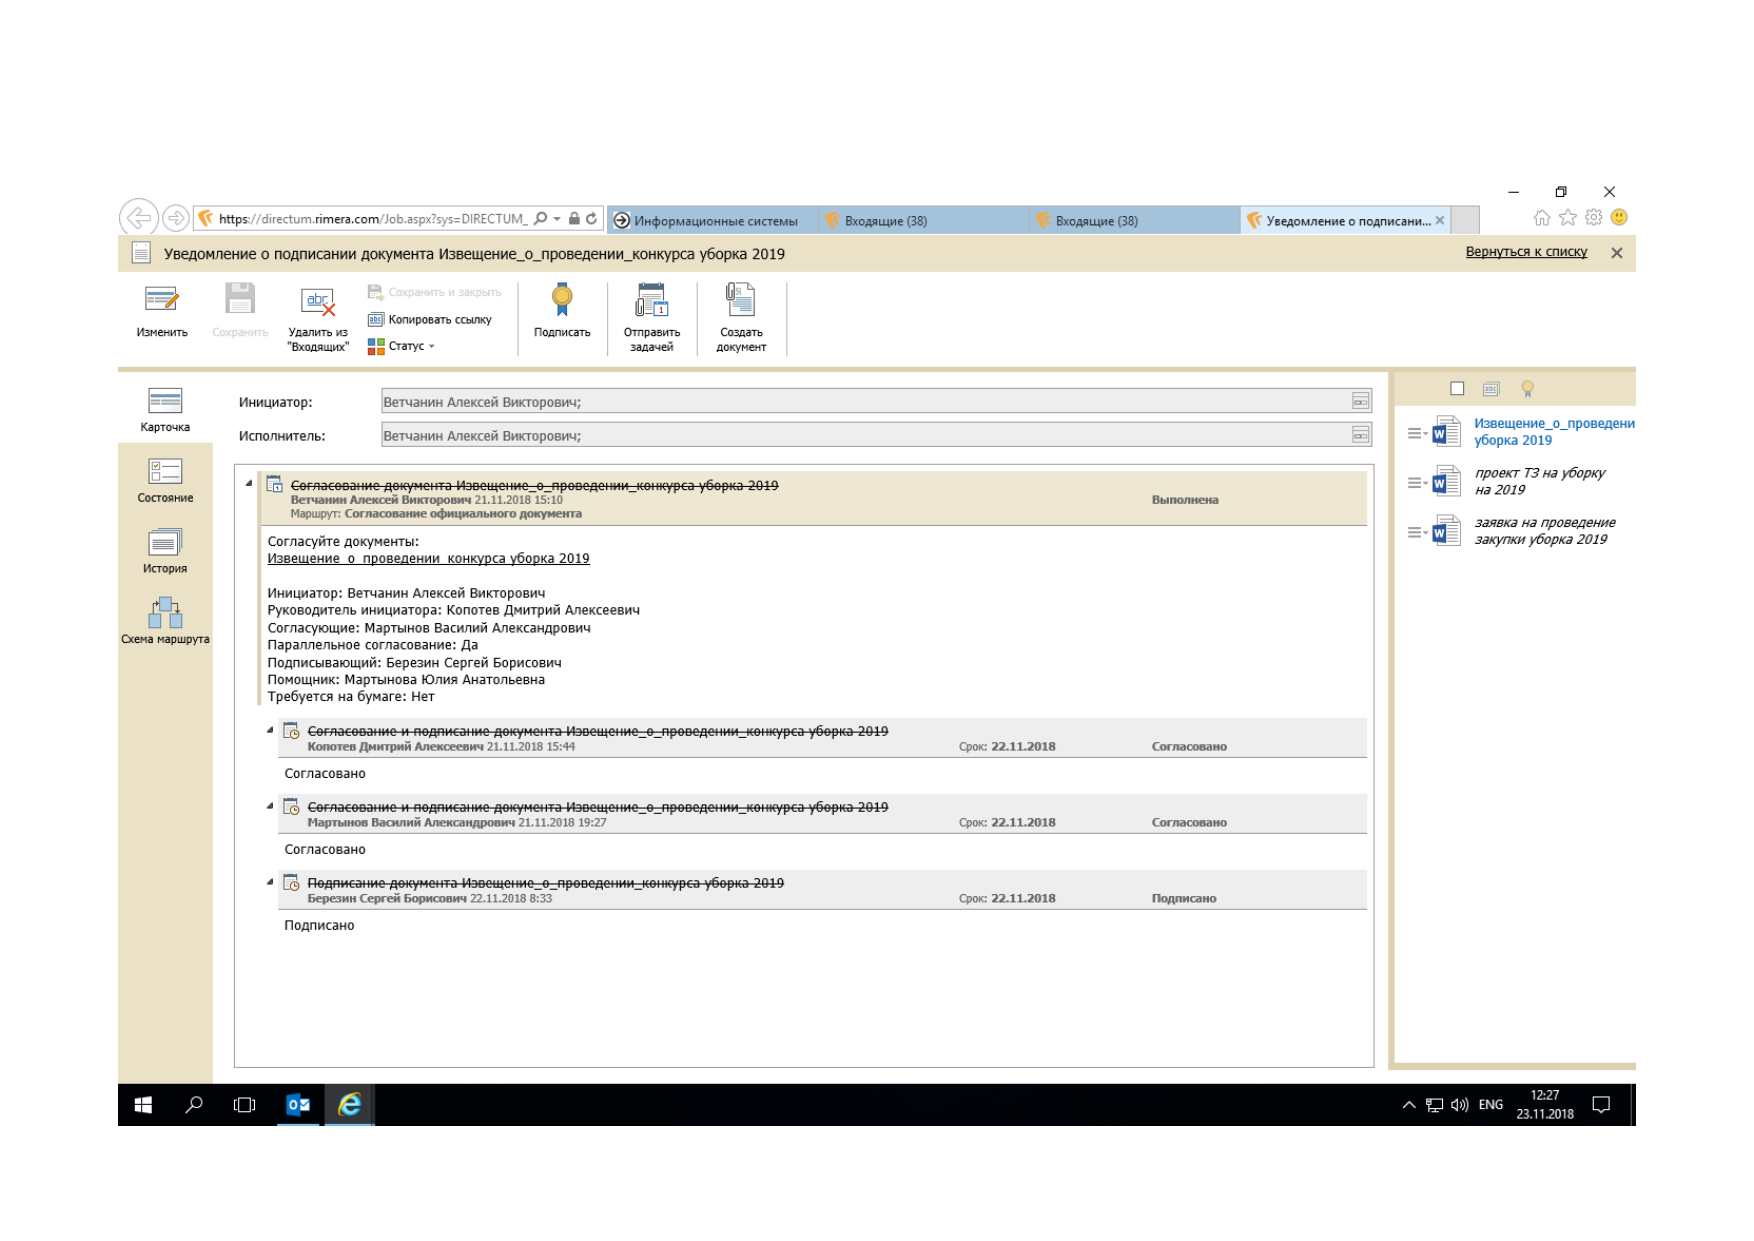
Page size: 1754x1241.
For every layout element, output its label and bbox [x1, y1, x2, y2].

picture [118, 177, 1636, 1126]
